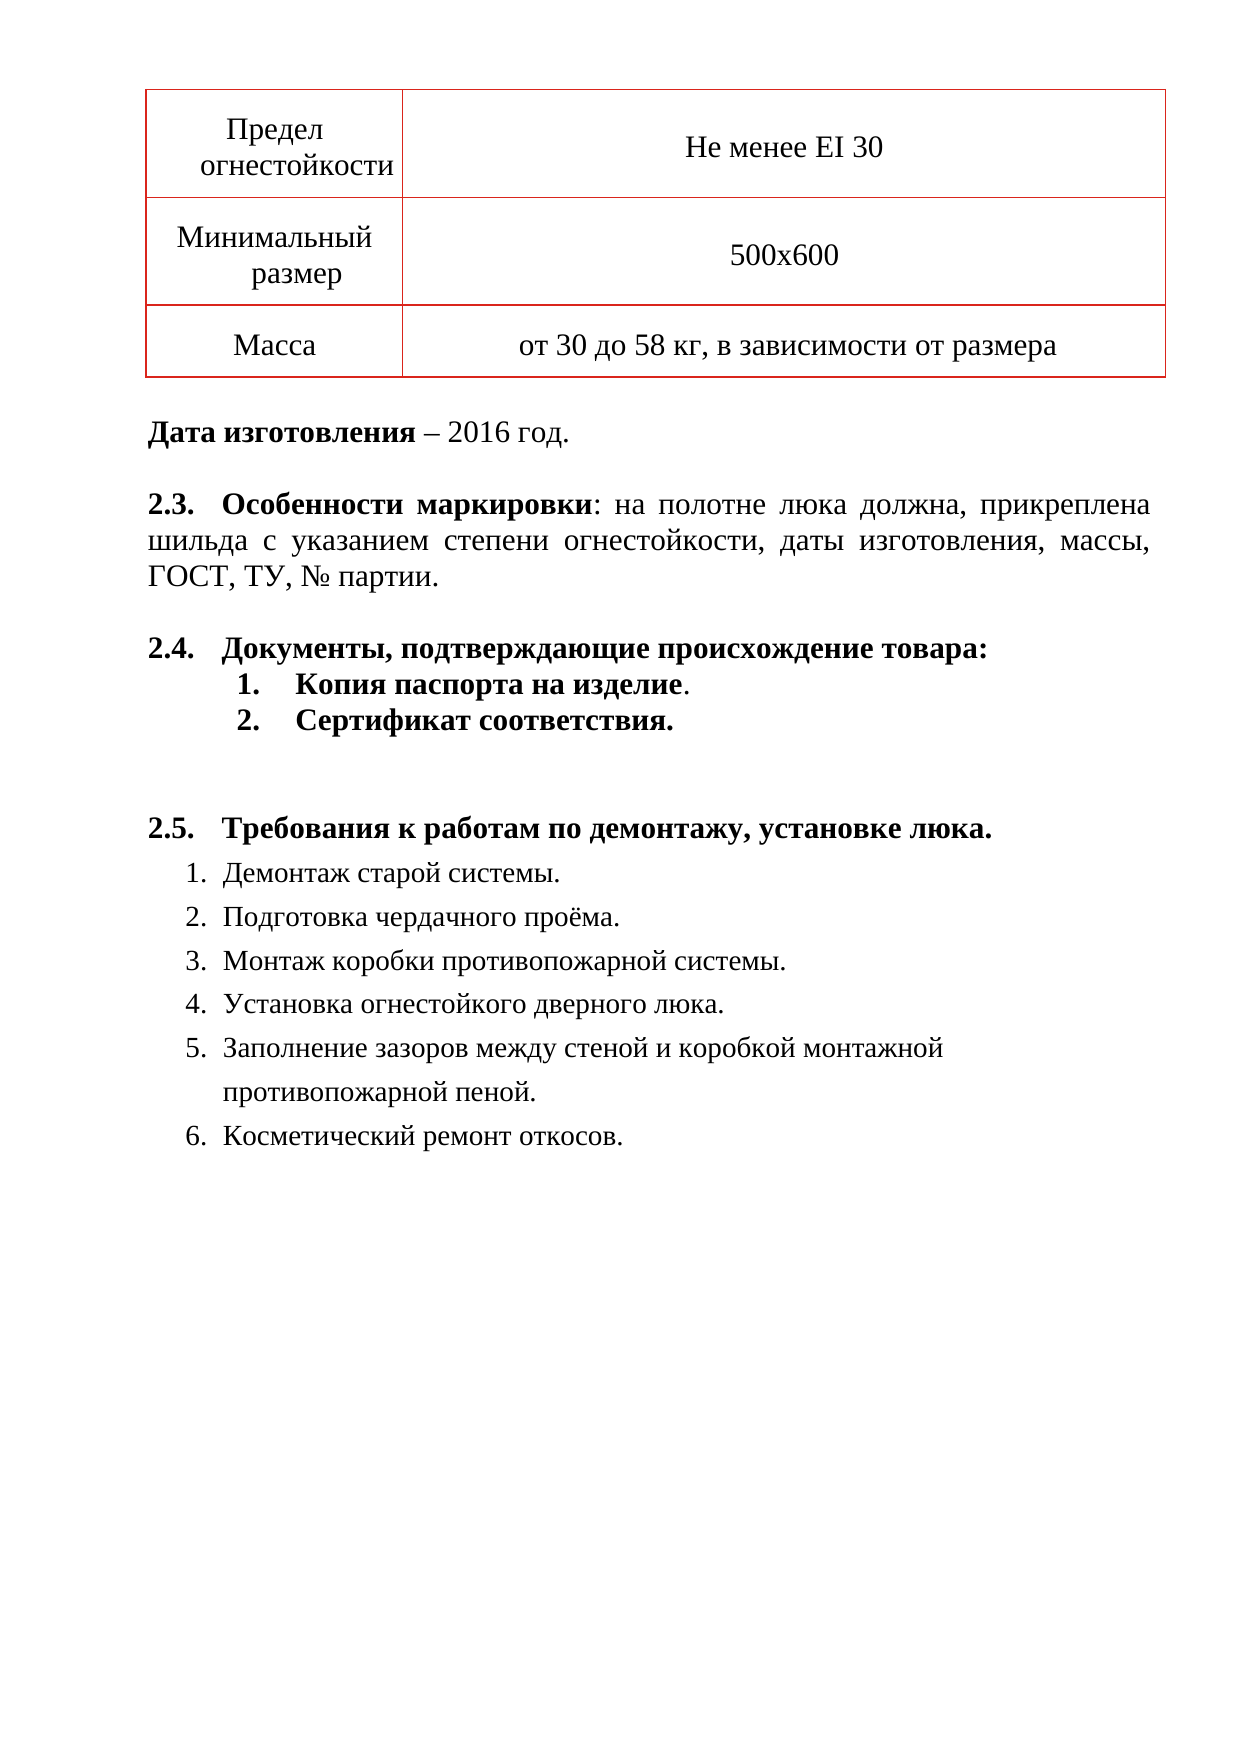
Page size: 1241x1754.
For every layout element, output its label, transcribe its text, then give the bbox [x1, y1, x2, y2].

list Копия паспорта на изделие. [148, 665, 1152, 701]
list Особенности маркировки: на полотне люка должна, прикреплена шильда с указанием степени огнестойкости, даты изготовления, массы, ГОСТ, ТУ, № партии. [148, 486, 1152, 593]
list Документы, подтверждающие происхождение товара: [148, 629, 1152, 665]
list Косметический ремонт откосов. [185, 1107, 1152, 1151]
list Монтаж коробки противопожарной системы. [185, 932, 1152, 976]
table_cell Не менее EI 30 [403, 90, 1165, 196]
table_cell Масса [147, 306, 402, 376]
list Демонтаж старой системы. [185, 845, 1152, 889]
text Дата изготовления – 2016 год. [148, 414, 1152, 449]
list Требования к работам по демонтажу, установке люка. [148, 809, 1152, 845]
list Подготовка чердачного проёма. [185, 889, 1152, 932]
list Сертификат соответствия. [148, 701, 1152, 737]
table_cell Предел огнестойкости [147, 90, 402, 196]
table_cell Минимальный размер [147, 198, 402, 304]
list Установка огнестойкого дверного люка. [185, 976, 1152, 1020]
table_cell 500х600 [403, 198, 1165, 304]
list Заполнение зазоров между стеной и коробкой монтажной противопожарной пеной. [185, 1020, 1152, 1107]
table_cell от 30 до , в зависимости от размера [403, 306, 1165, 376]
